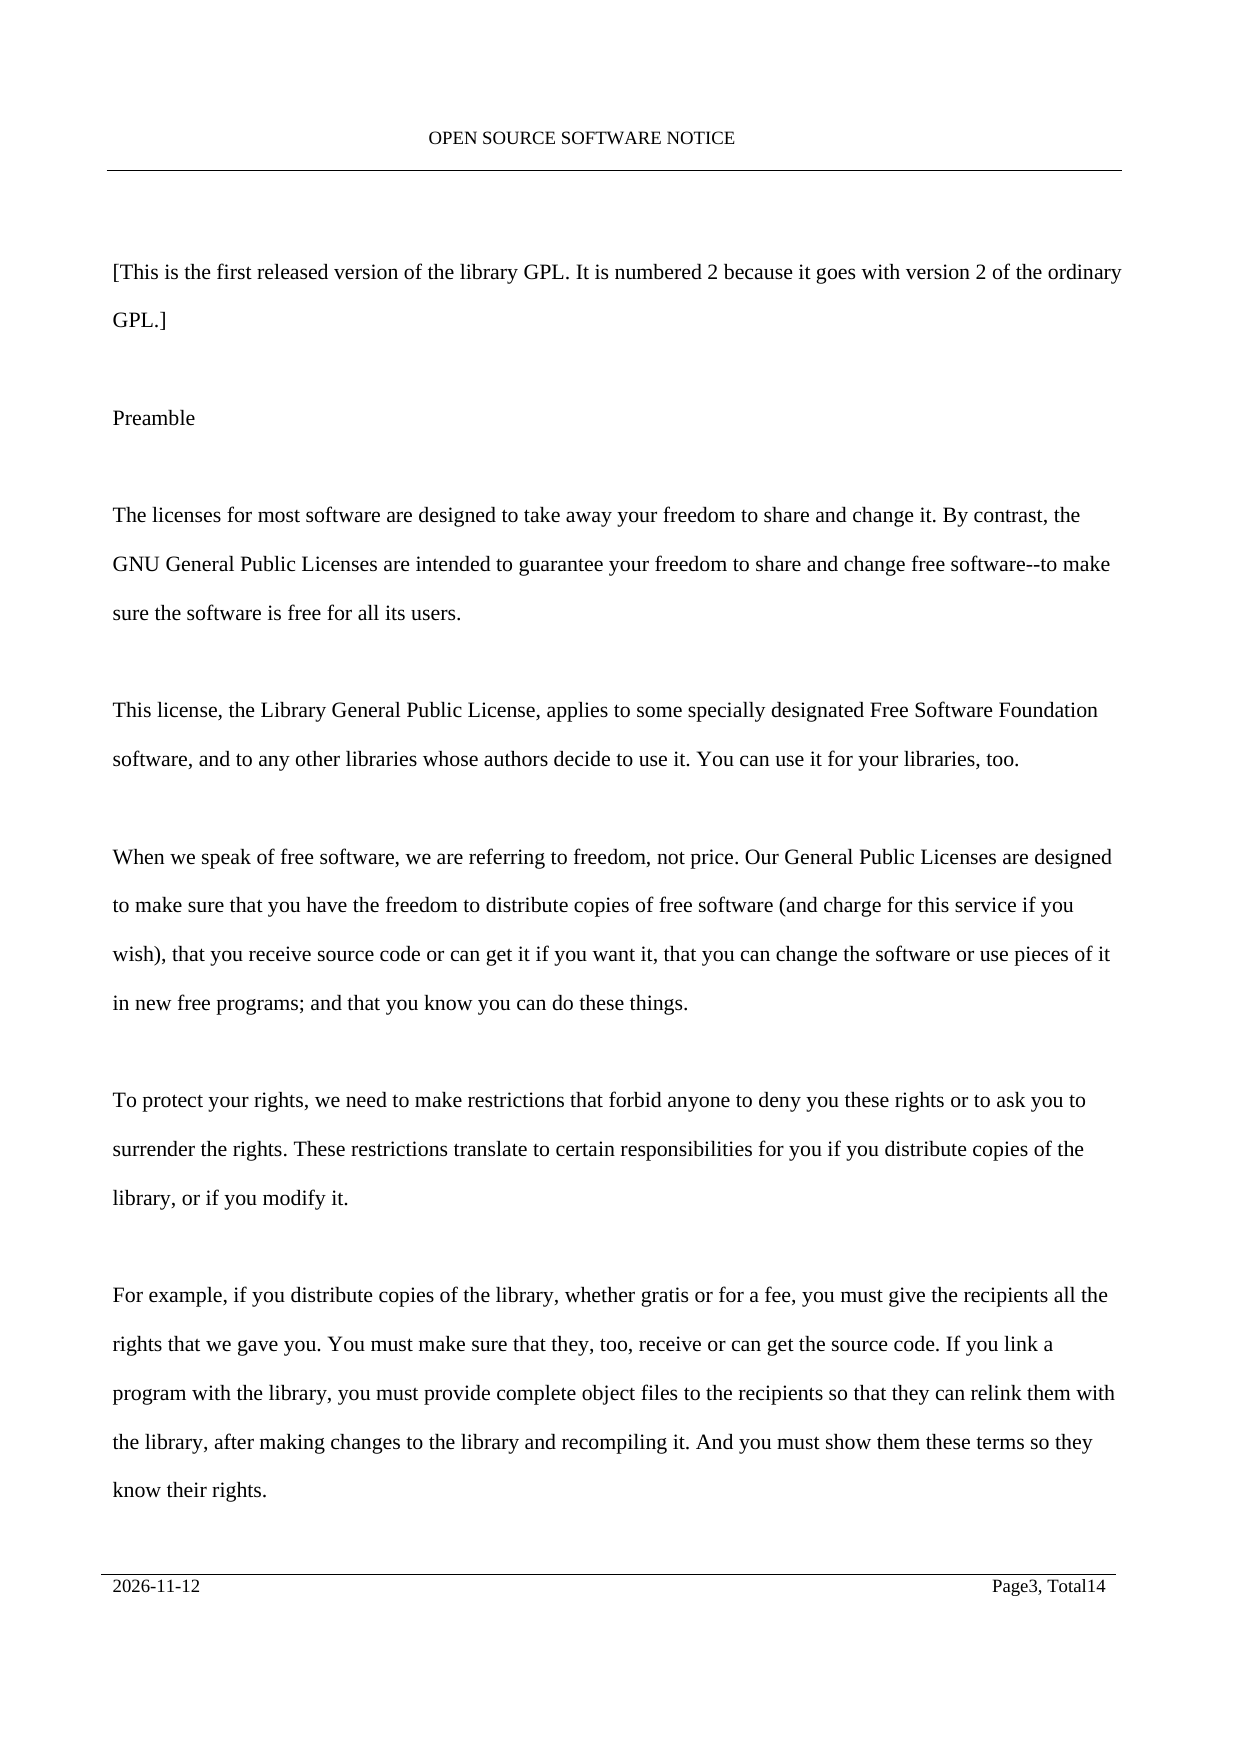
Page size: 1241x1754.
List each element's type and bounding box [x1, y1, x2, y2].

text [112, 206, 1128, 1506]
